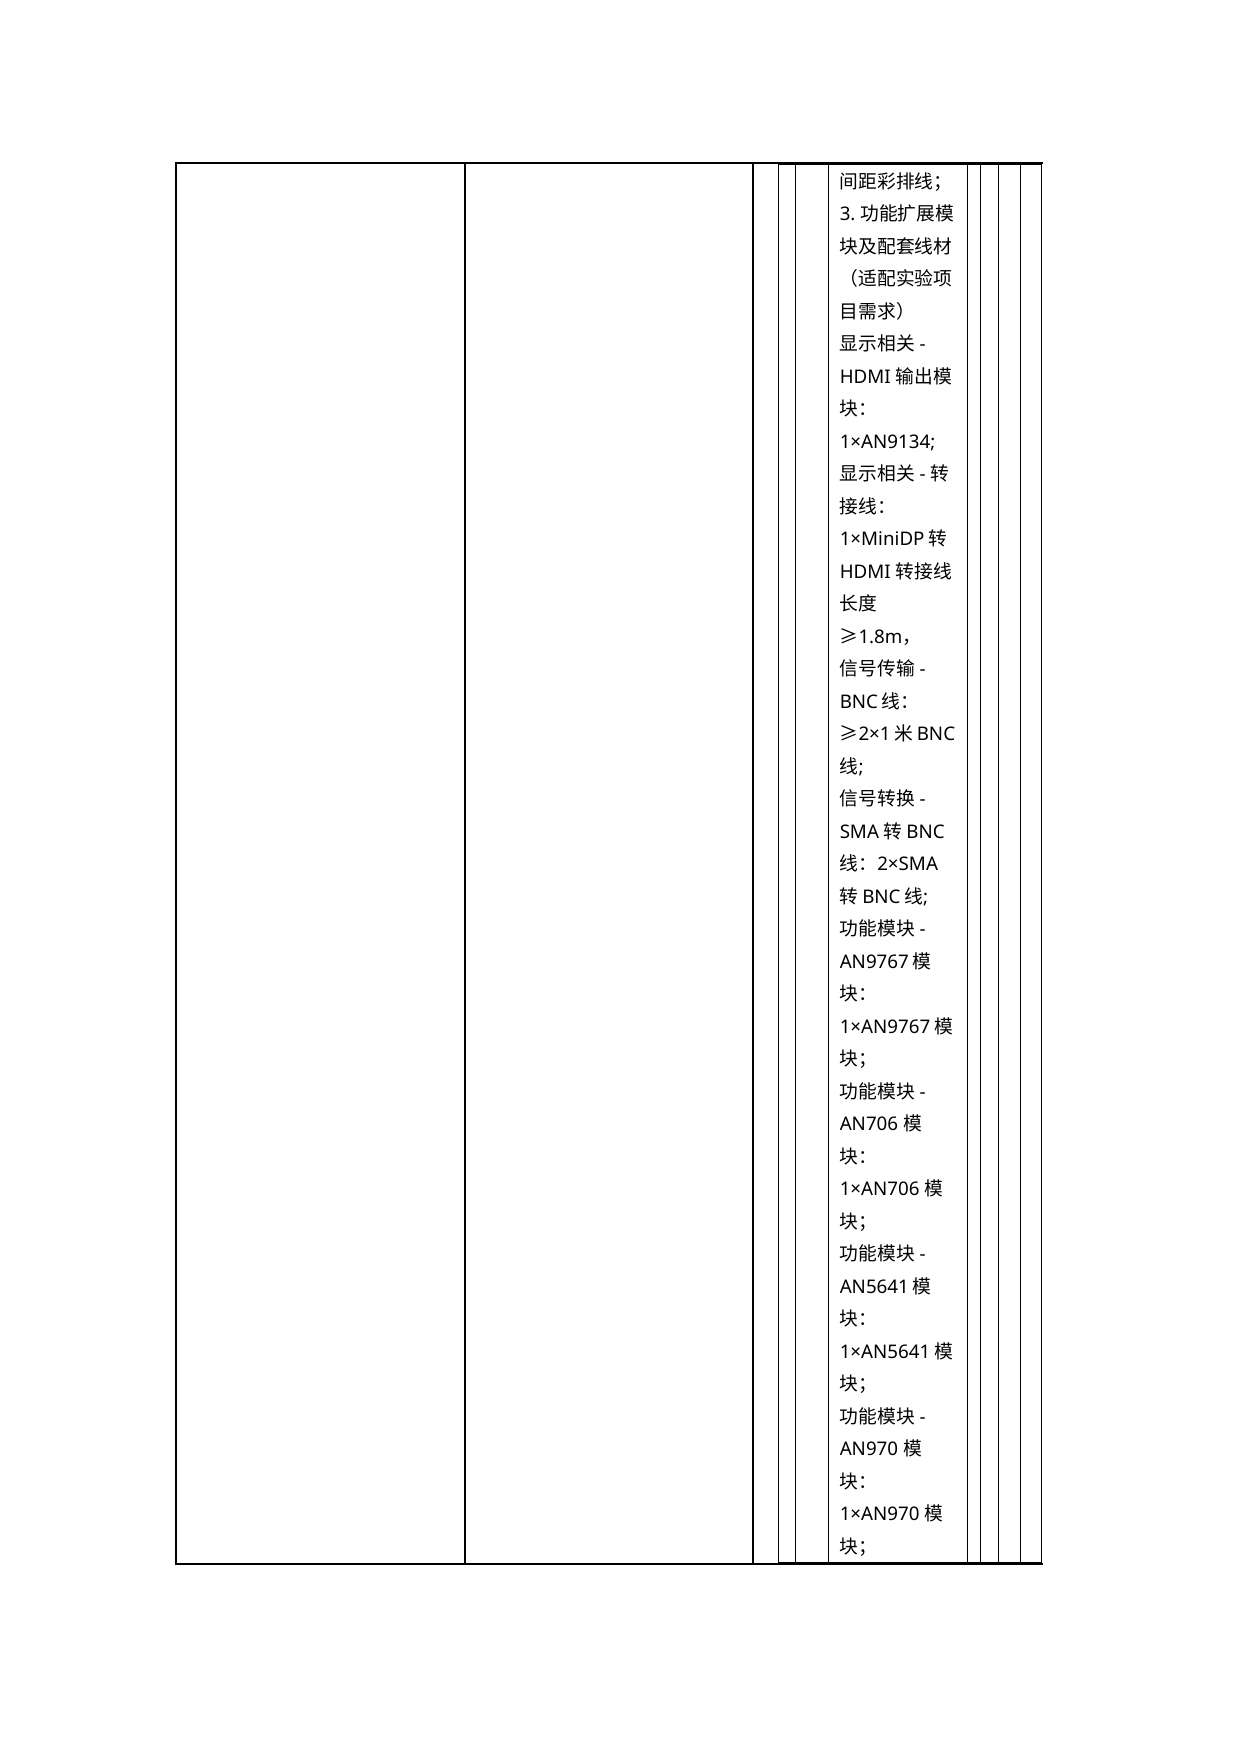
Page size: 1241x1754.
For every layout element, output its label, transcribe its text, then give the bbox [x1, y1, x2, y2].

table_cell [981, 165, 998, 1562]
table_cell 1 [177, 164, 464, 1563]
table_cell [1021, 165, 1041, 1562]
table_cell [999, 165, 1020, 1562]
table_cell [968, 165, 980, 1562]
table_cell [796, 165, 828, 1562]
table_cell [829, 165, 967, 1562]
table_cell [779, 165, 795, 1562]
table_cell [754, 164, 778, 1563]
table_cell [466, 164, 752, 1563]
